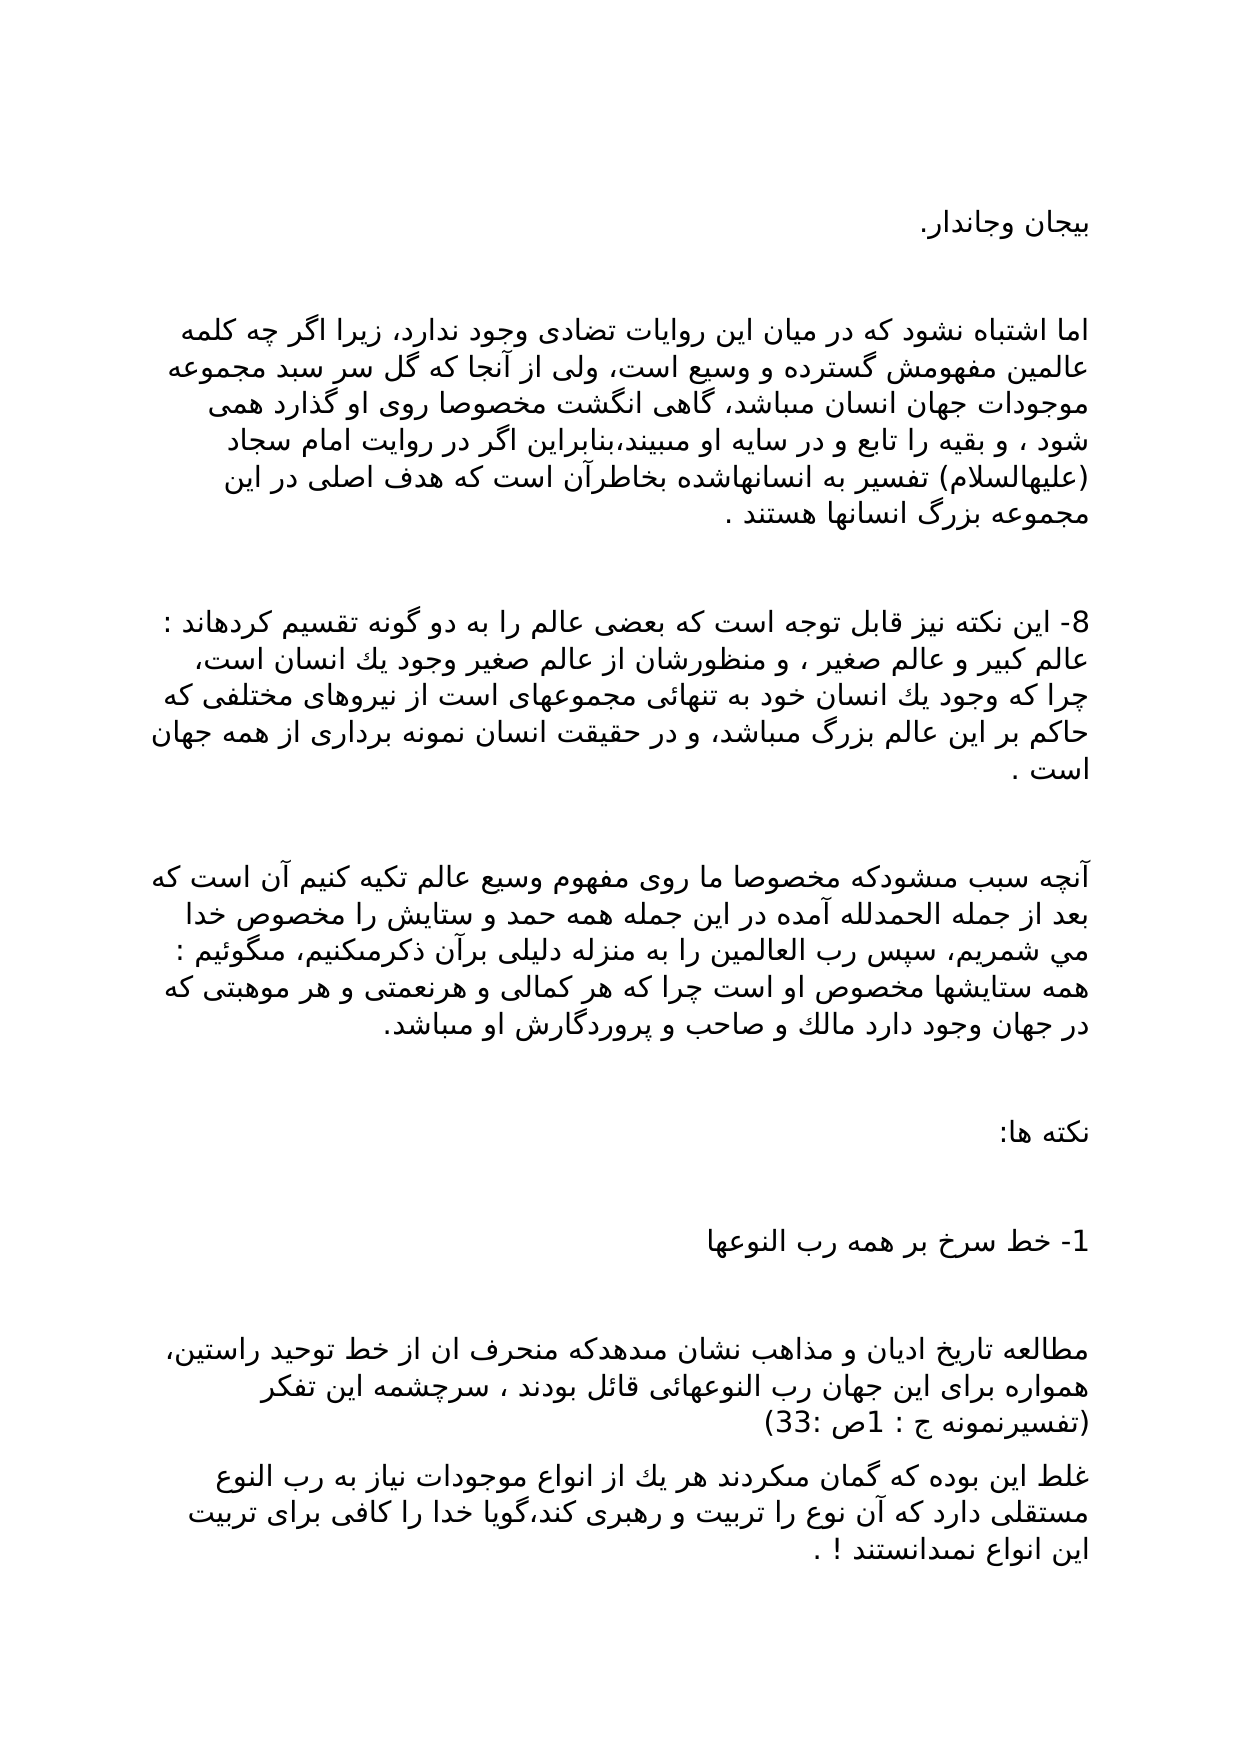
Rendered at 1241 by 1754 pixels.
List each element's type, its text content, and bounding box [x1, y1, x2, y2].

text اما اشتباه نشود كه در ميان اين روايات تضادى وجود ندارد، زيرا اگر چه كلمه عالمين مفهومش گسترده و وسيع است، ولى از آنجا كه گل سر سبد مجموعه موجودات جهان انسان مى‏باشد، گاهى انگشت مخصوصا روى او گذارد همى ‏شود ، و بقيه را تابع و در سايه او مى‏بيند،بنابراين اگر در روايت امام سجاد (عليه‏السلام‏) تفسير به انسانهاشده بخاطرآن است كه هدف اصلى در اين مجموعه بزرگ انسانها هستند . [148, 313, 1090, 531]
text آنچه سبب مى‏شودكه مخصوصا ما روى مفهوم وسيع عالم تكيه كنيم آن است كه بعد از جمله الحمدلله آمده در اين جمله همه حمد و ستايش را مخصوص خدا مي شمريم، سپس رب العالمين را به منزله دليلى برآن ذكرمى‏كنيم، مى‏گوئيم : همه ستايشها مخصوص او است چرا كه هر كمالى و هرنعمتى و هر موهبتى كه در جهان وجود دارد مالك و صاحب و پروردگارش او مى‏باشد. [148, 860, 1090, 1041]
text نكته‏ ها: [148, 1116, 1090, 1149]
text 1- خط سرخ بر همه رب‏ النوعها [148, 1224, 1090, 1258]
text بيجان وجاندار. [148, 205, 1090, 239]
text 8- اين نكته نيز قابل توجه است كه بعضى عالم را به دو گونه تقسيم كرده‏اند : عالم كبير و عالم صغير ، و منظورشان از عالم صغير وجود يك انسان است، چرا كه وجود يك انسان خود به تنهائى مجموعه‏اى است از نيروهاى مختلفى كه حاكم بر اين عالم بزرگ مى‏باشد، و در حقيقت انسان نمونه ‏بردارى از همه جهان است . [148, 605, 1090, 786]
text غلط اين بوده كه گمان مى‏كردند هر يك از انواع موجودات نياز به رب النوع مستقلى دارد كه آن نوع را تربيت و رهبرى كند،گويا خدا را كافى براى تربيت اين انواع نمى‏دانستند ! . [148, 1459, 1090, 1566]
text مطالعه تاريخ اديان و مذاهب نشان مى‏دهدكه منحرف ان از خط توحيد راستين، همواره براى اين جهان رب‏ النوعهائى قائل بودند ، سرچشمه اين تفكر (تفسيرنمونه ج : 1ص :33) [148, 1332, 1090, 1440]
